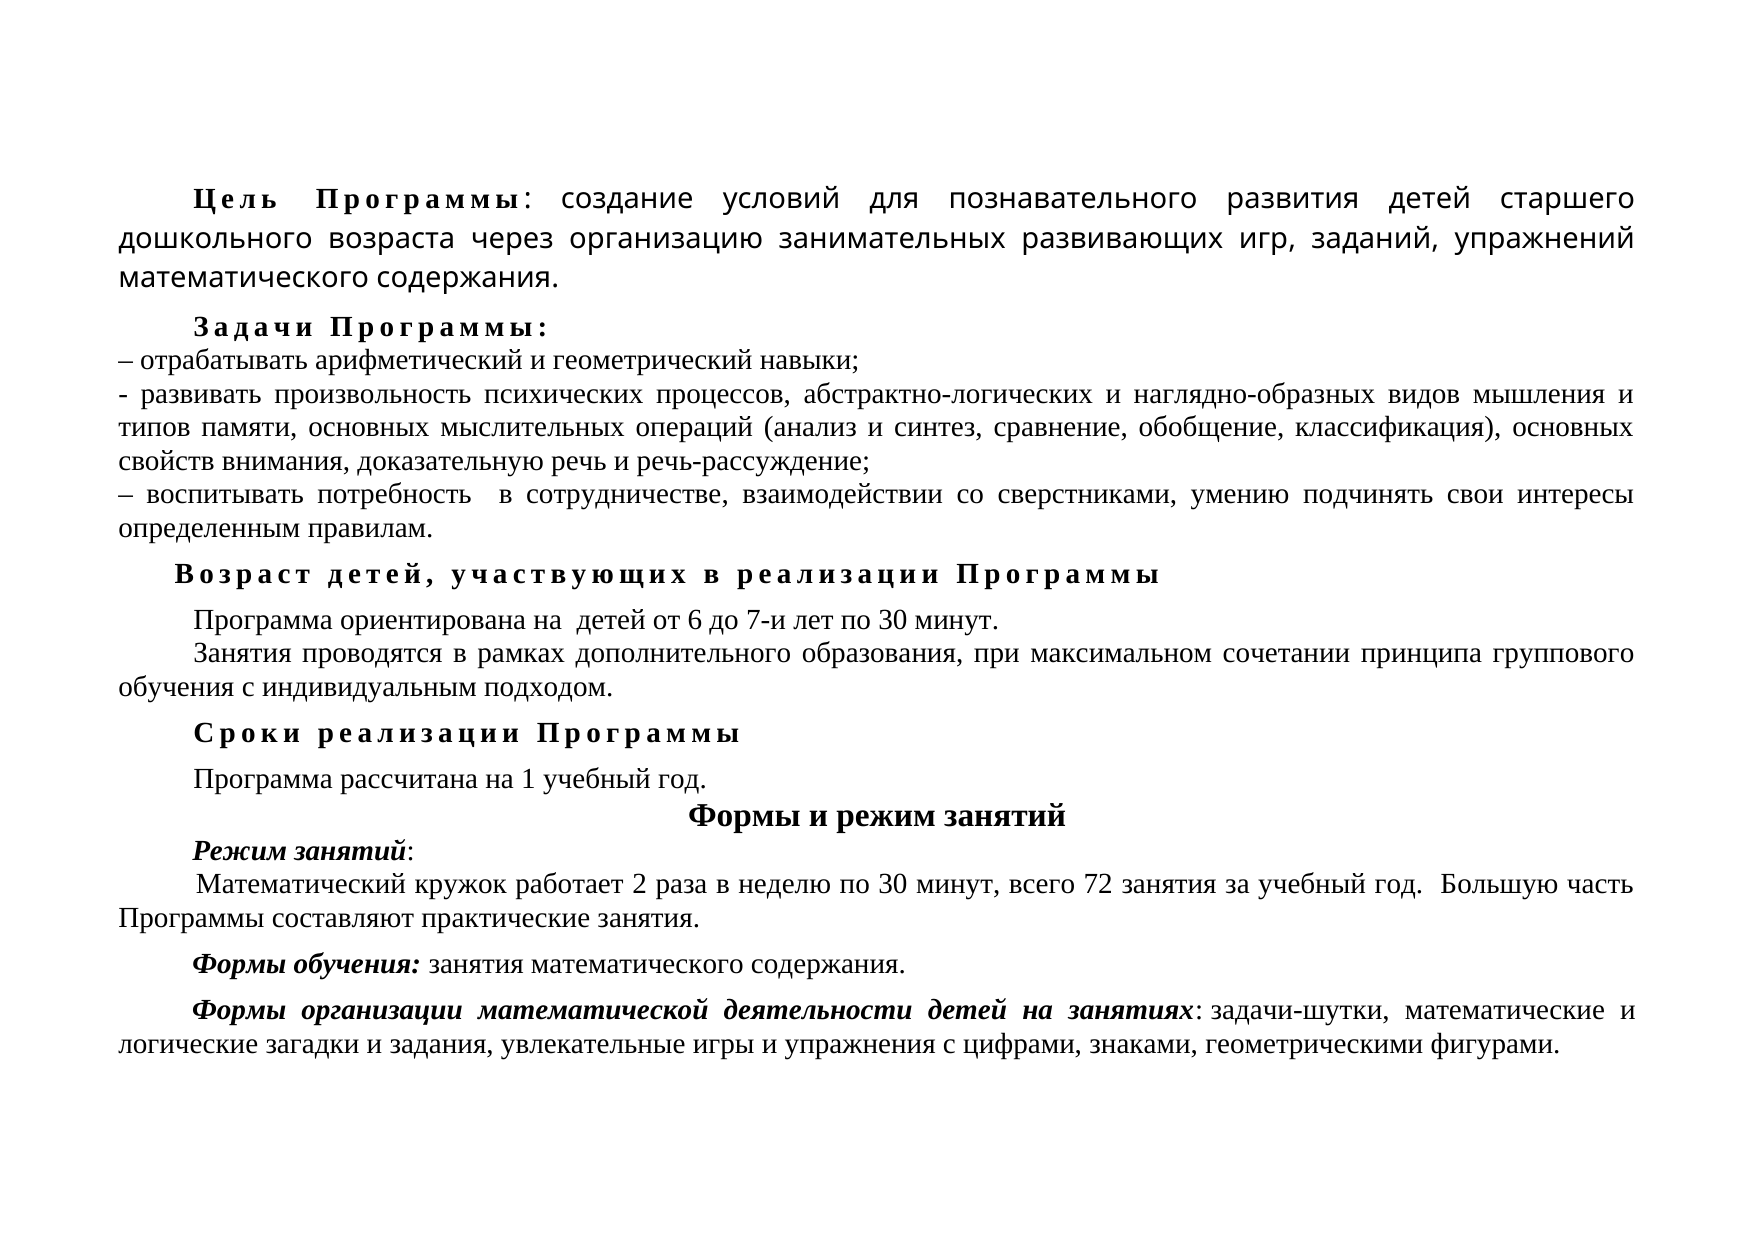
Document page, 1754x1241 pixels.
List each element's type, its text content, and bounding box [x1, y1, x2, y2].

text – отрабатывать арифметический и геометрический навыки; [118, 342, 1636, 376]
text Задачи Программы: [118, 309, 1636, 342]
text Занятия проводятся в рамках дополнительного образования, при максимальном сочетании принципа группового обучения с индивидуальным подходом. [118, 636, 1636, 703]
text Сроки реализации Программы [118, 715, 1636, 749]
text - развивать произвольность психических процессов, абстрактно-логических и наглядно-образных видов мышления и типов памяти, основных мыслительных операций (анализ и синтез, сравнение, обобщение, классификация), основных свойств внимания, доказательную речь и речь-рассуждение; [118, 376, 1636, 476]
text Цель Программы: создание условий для познавательного развития детей старшего дошкольного возраста через организацию занимательных развивающих игр, заданий, упражнений математического содержания. [118, 177, 1636, 296]
text Режим занятий: [118, 833, 1636, 867]
text Формы организации математической деятельности детей на занятиях: задачи-шутки, математические и логические загадки и задания, увлекательные игры и упражнения с цифрами, знаками, геометрическими фигурами. [118, 992, 1636, 1059]
text Программа рассчитана на 1 учебный год. [118, 761, 1636, 795]
text Математический кружок работает 2 раза в неделю по 30 минут, всего 72 занятия за учебный год. Большую часть Программы составляют практические занятия. [118, 867, 1636, 934]
text Формы и режим занятий [118, 795, 1636, 833]
text Программа ориентирована на детей от 6 до 7-и лет по 30 минут. [118, 602, 1636, 636]
text Возраст детей, участвующих в реализации Программы [118, 556, 1636, 589]
text – воспитывать потребность в сотрудничестве, взаимодействии со сверстниками, умению подчинять свои интересы определенным правилам. [118, 476, 1636, 543]
text Формы обучения: занятия математического содержания. [118, 946, 1636, 980]
